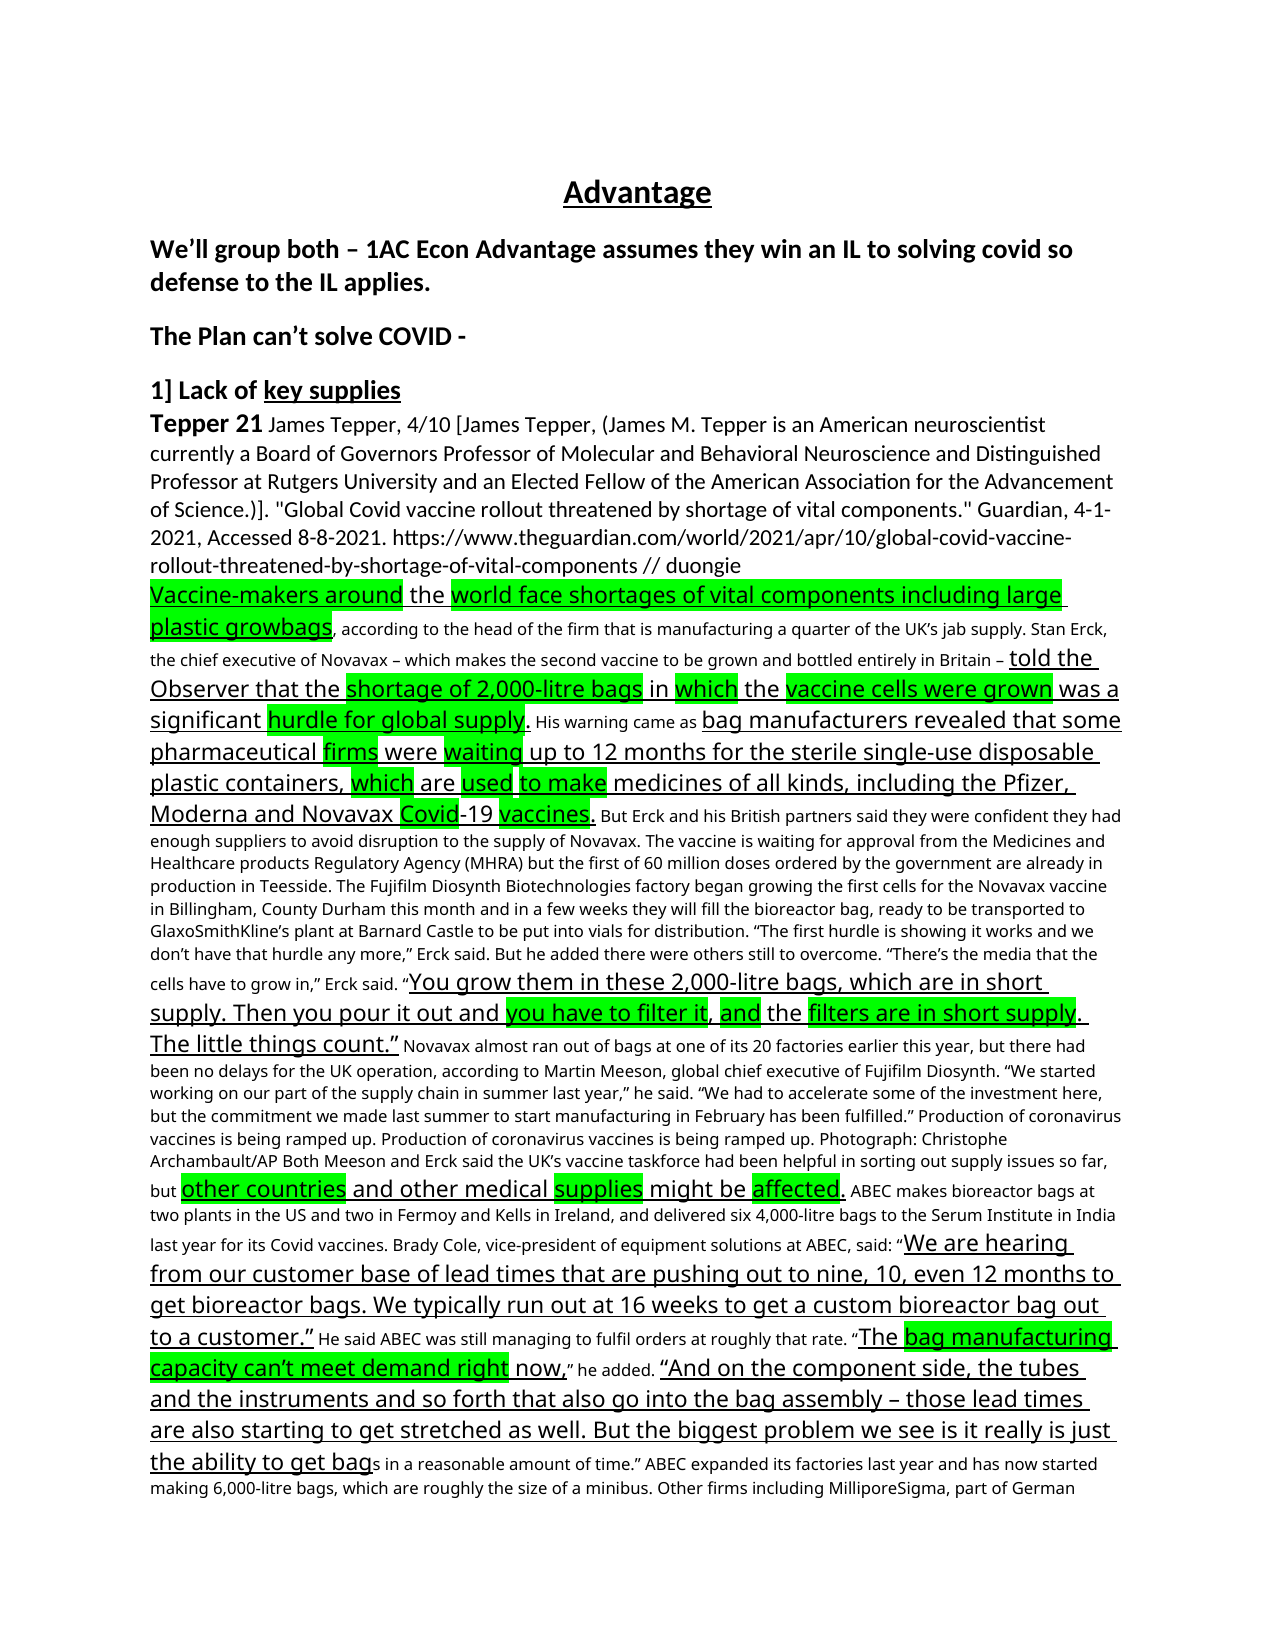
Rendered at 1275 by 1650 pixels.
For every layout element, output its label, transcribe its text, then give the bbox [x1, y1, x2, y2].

subtitle 1] Lack of key supplies [150, 373, 1125, 406]
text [150, 579, 1125, 1499]
subtitle We’ll group both – 1AC Econ Advantage assumes they win an IL to solving covid so defense to the IL applies. [150, 232, 1125, 298]
text Tepper 21 James Tepper, 4/10 [James Tepper, (James M. Tepper is an American neuroscientist currently a Board of Governors Professor of Molecular and Behavioral Neuroscience and Distinguished Professor at Rutgers University and an Elected Fellow of the American Association for the Advancement of Science.)]. "Global Covid vaccine rollout threatened by shortage of vital components." Guardian, 4-1-2021, Accessed 8-8-2021. https://www.theguardian.com/world/2021/apr/10/global-covid-vaccine-rollout-threatened-by-shortage-of-vital-components // duongie [150, 406, 1125, 579]
subtitle The Plan can’t solve COVID - [150, 319, 1125, 352]
subtitle Advantage [150, 171, 1125, 212]
